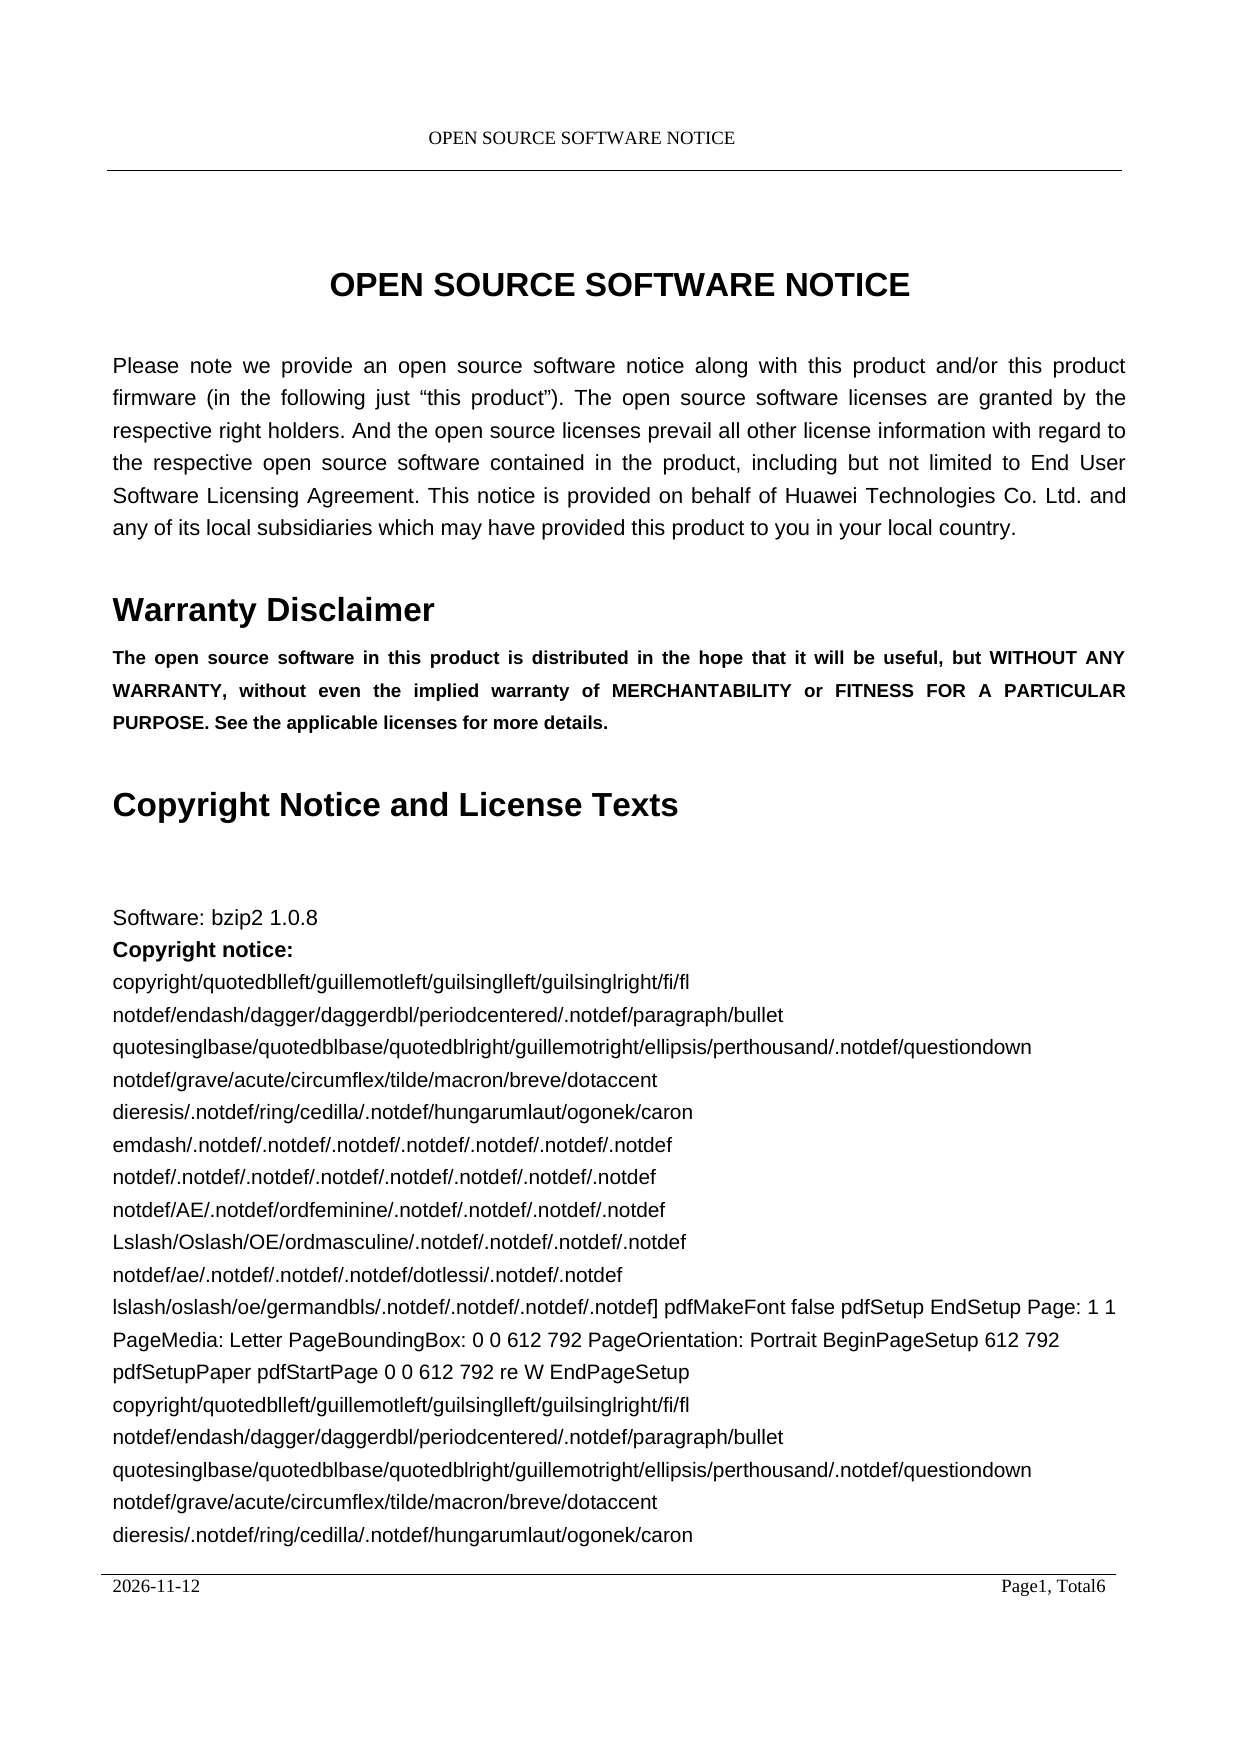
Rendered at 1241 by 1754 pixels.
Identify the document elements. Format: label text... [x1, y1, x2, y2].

text Warranty Disclaimer [112, 576, 1128, 641]
text Please note we provide an open source software notice along with this product and/or this product firmware (in the following just “this product”). The open source software licenses are granted by the respective right holders. And the open source licenses prevail all other license information with regard to the respective open source software contained in the product, including but not limited to End User Software Licensing Agreement. This notice is provided on behalf of Huawei Technologies Co. Ltd. and any of its local subsidiaries which may have provided this product to you in your local country. [112, 349, 1128, 544]
text Copyright Notice and License Texts [112, 771, 1128, 836]
text The open source software in this product is distributed in the hope that it will be useful, but WITHOUT ANY WARRANTY, without even the implied warranty of MERCHANTABILITY or FITNESS FOR A PARTICULAR PURPOSE. See the applicable licenses for more details. [112, 641, 1128, 739]
text Software: bzip2 1.0.8 [112, 901, 1128, 933]
text Copyright notice: [112, 933, 1128, 966]
text copyright/quotedblleft/guillemotleft/guilsinglleft/guilsinglright/fi/fl notdef/endash/dagger/daggerdbl/periodcentered/.notdef/paragraph/bullet quotesinglbase/quotedblbase/quotedblright/guillemotright/ellipsis/perthousand/.notdef/questiondown notdef/grave/acute/circumflex/tilde/macron/breve/dotaccent dieresis/.notdef/ring/cedilla/.notdef/hungarumlaut/ogonek/caron emdash/.notdef/.notdef/.notdef/.notdef/.notdef/.notdef/.notdef notdef/.notdef/.notdef/.notdef/.notdef/.notdef/.notdef/.notdef notdef/AE/.notdef/ordfeminine/.notdef/.notdef/.notdef/.notdef Lslash/Oslash/OE/ordmasculine/.notdef/.notdef/.notdef/.notdef notdef/ae/.notdef/.notdef/.notdef/dotlessi/.notdef/.notdef lslash/oslash/oe/germandbls/.notdef/.notdef/.notdef/.notdef] pdfMakeFont false pdfSetup EndSetup Page: 1 1 PageMedia: Letter PageBoundingBox: 0 0 612 792 PageOrientation: Portrait BeginPageSetup 612 792 pdfSetupPaper pdfStartPage 0 0 612 792 re W EndPageSetup [112, 966, 1128, 1388]
text OPEN SOURCE SOFTWARE NOTICE [112, 251, 1128, 316]
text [112, 1388, 1128, 1551]
